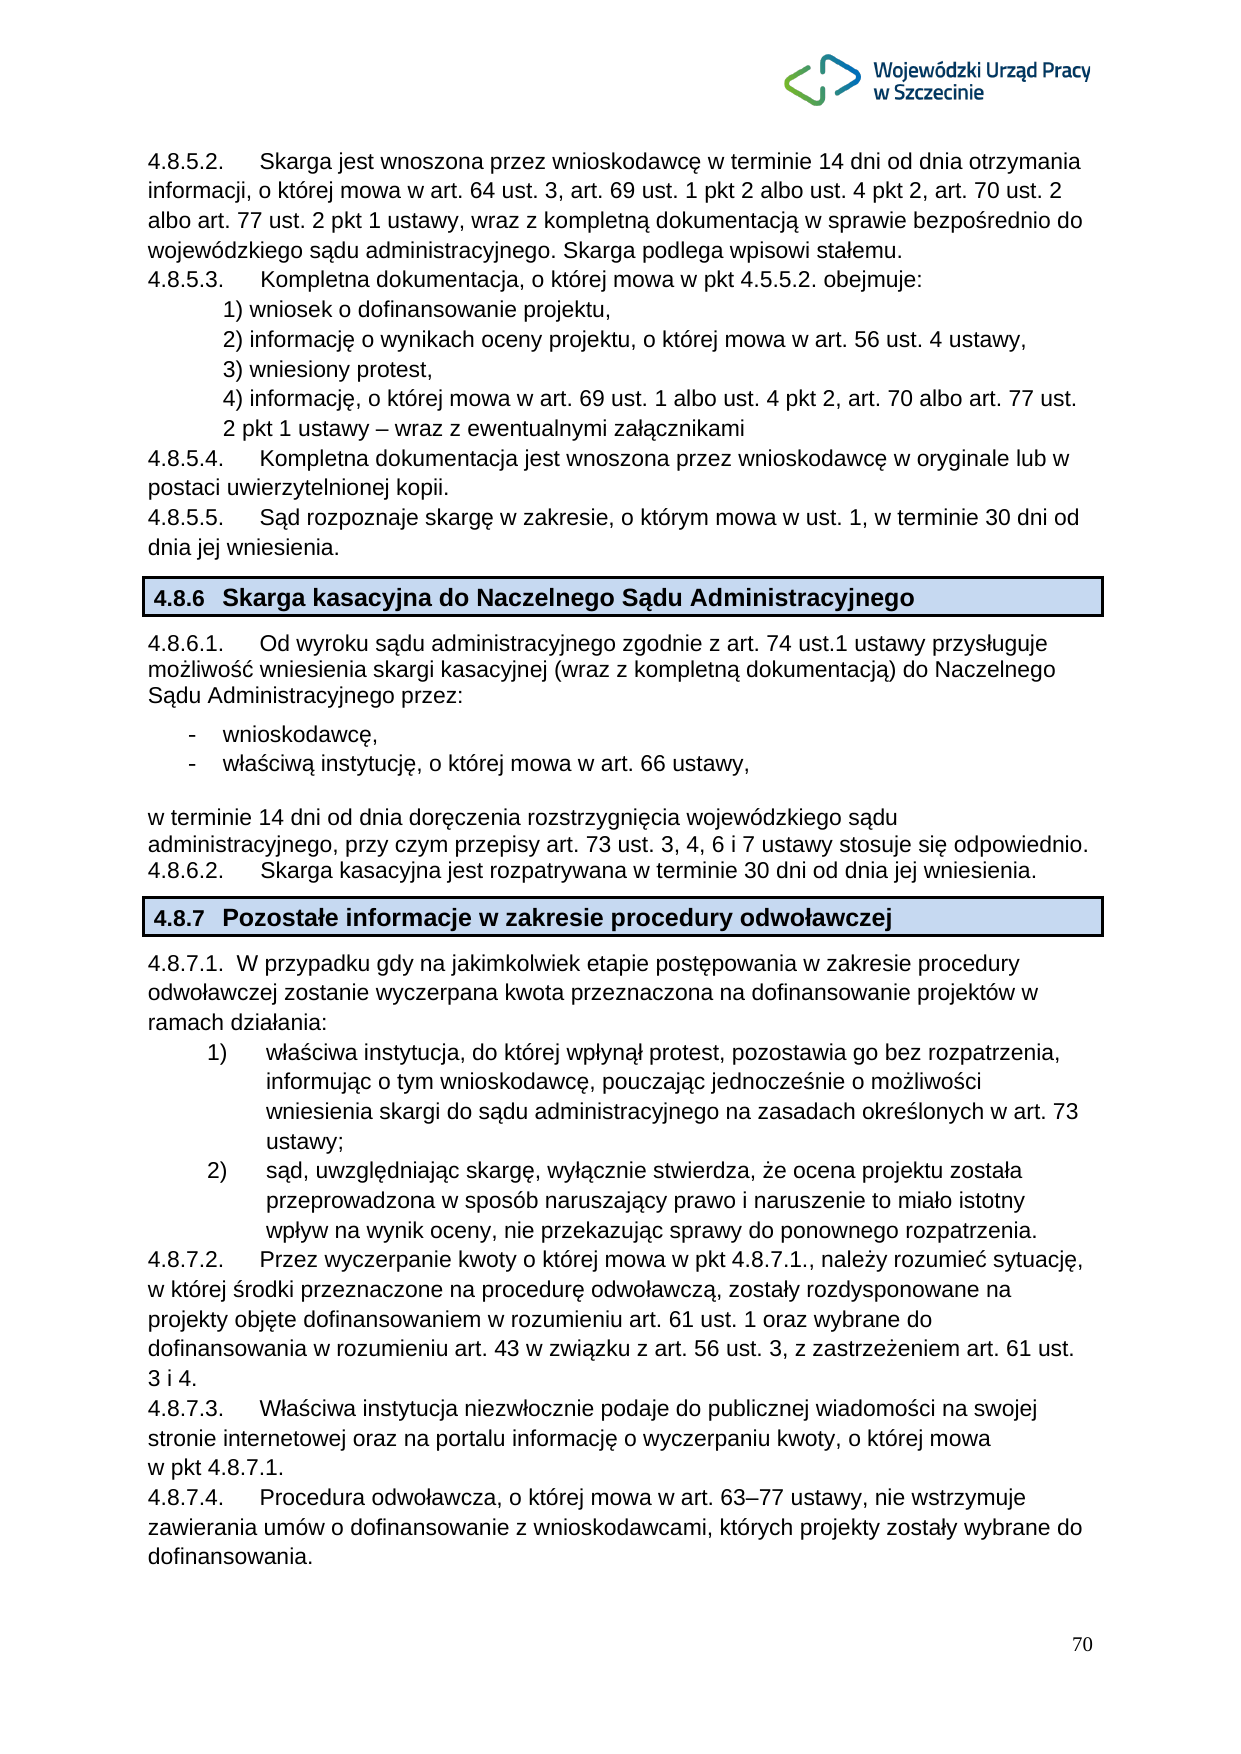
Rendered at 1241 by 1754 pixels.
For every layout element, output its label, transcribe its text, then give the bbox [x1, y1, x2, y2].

list właściwą instytucję, o której mowa w art. 66 ustawy, [185, 749, 1092, 778]
list Skarga jest wnoszona przez wnioskodawcę w terminie 14 dni od dnia otrzymania informacji, o której mowa w art. 64 ust. 3, art. 69 ust. 1 pkt 2 albo ust. 4 pkt 2, art. 70 ust. 2 albo art. 77 ust. 2 pkt 1 ustawy, wraz z kompletną dokumentacją w sprawie bezpośrednio do wojewódzkiego sądu administracyjnego. Skarga podlega wpisowi stałemu. [148, 148, 1092, 263]
text Pozostałe informacje w zakresie procedury odwoławczej [145, 899, 1101, 934]
list właściwa instytucja, do której wpłynął protest, pozostawia go bez rozpatrzenia, informując o tym wnioskodawcę, pouczając jednocześnie o możliwości wniesienia skargi do sądu administracyjnego na zasadach określonych w art. 73 ustawy; [207, 1038, 1092, 1154]
list 3) wniesiony protest, [223, 356, 1092, 382]
list Właściwa instytucja niezwłocznie podaje do publicznej wiadomości na swojej stronie internetowej oraz na portalu informację o wyczerpaniu kwoty, o której mowa w pkt 4.8.7.1. [148, 1395, 1092, 1481]
list Przez wyczerpanie kwoty o której mowa w pkt 4.8.7.1., należy rozumieć sytuację, w której środki przeznaczone na procedurę odwoławczą, zostały rozdysponowane na projekty objęte dofinansowaniem w rozumieniu art. 61 ust. 1 oraz wybrane do dofinansowania w rozumieniu art. 43 w związku z art. 56 ust. 3, z zastrzeżeniem art. 61 ust. 3 i 4. [148, 1246, 1092, 1391]
list Procedura odwoławcza, o której mowa w art. 63–77 ustawy, nie wstrzymuje zawierania umów o dofinansowanie z wnioskodawcami, których projekty zostały wybrane do dofinansowania. [148, 1484, 1092, 1569]
list wnioskodawcę, [185, 721, 1092, 749]
list W przypadku gdy na jakimkolwiek etapie postępowania w zakresie procedury odwoławczej zostanie wyczerpana kwota przeznaczona na dofinansowanie projektów w ramach działania: [148, 949, 1092, 1035]
picture [784, 54, 1091, 106]
list 2) informację o wynikach oceny projektu, o której mowa w art. 56 ust. 4 ustawy, [223, 326, 1092, 352]
text Skarga kasacyjna do Naczelnego Sądu Administracyjnego [145, 579, 1101, 614]
list Sąd rozpoznaje skargę w zakresie, o którym mowa w ust. 1, w terminie 30 dni od dnia jej wniesienia. [148, 504, 1092, 560]
list Kompletna dokumentacja jest wnoszona przez wnioskodawcę w oryginale lub w postaci uwierzytelnionej kopii. [148, 444, 1092, 501]
list Od wyroku sądu administracyjnego zgodnie z art. 74 ust.1 ustawy przysługuje możliwość wniesienia skargi kasacyjnej (wraz z kompletną dokumentacją) do Naczelnego Sądu Administracyjnego przez: [148, 629, 1092, 709]
list Skarga kasacyjna jest rozpatrywana w terminie 30 dni od dnia jej wniesienia. [148, 857, 1092, 883]
list sąd, uwzględniając skargę, wyłącznie stwierdza, że ocena projektu została przeprowadzona w sposób naruszający prawo i naruszenie to miało istotny wpływ na wynik oceny, nie przekazując sprawy do ponownego rozpatrzenia. [207, 1157, 1092, 1243]
list w terminie 14 dni od dnia doręczenia rozstrzygnięcia wojewódzkiego sądu administracyjnego, przy czym przepisy art. 73 ust. 3, 4, 6 i 7 ustawy stosuje się odpowiednio. [148, 804, 1092, 857]
list Kompletna dokumentacja, o której mowa w pkt 4.5.5.2. obejmuje: [148, 266, 1092, 293]
list 4) informację, o której mowa w art. 69 ust. 1 albo ust. 4 pkt 2, art. 70 albo art. 77 ust. 2 pkt 1 ustawy – wraz z ewentualnymi załącznikami [223, 385, 1092, 441]
list 1) wniosek o dofinansowanie projektu, [223, 296, 1092, 322]
